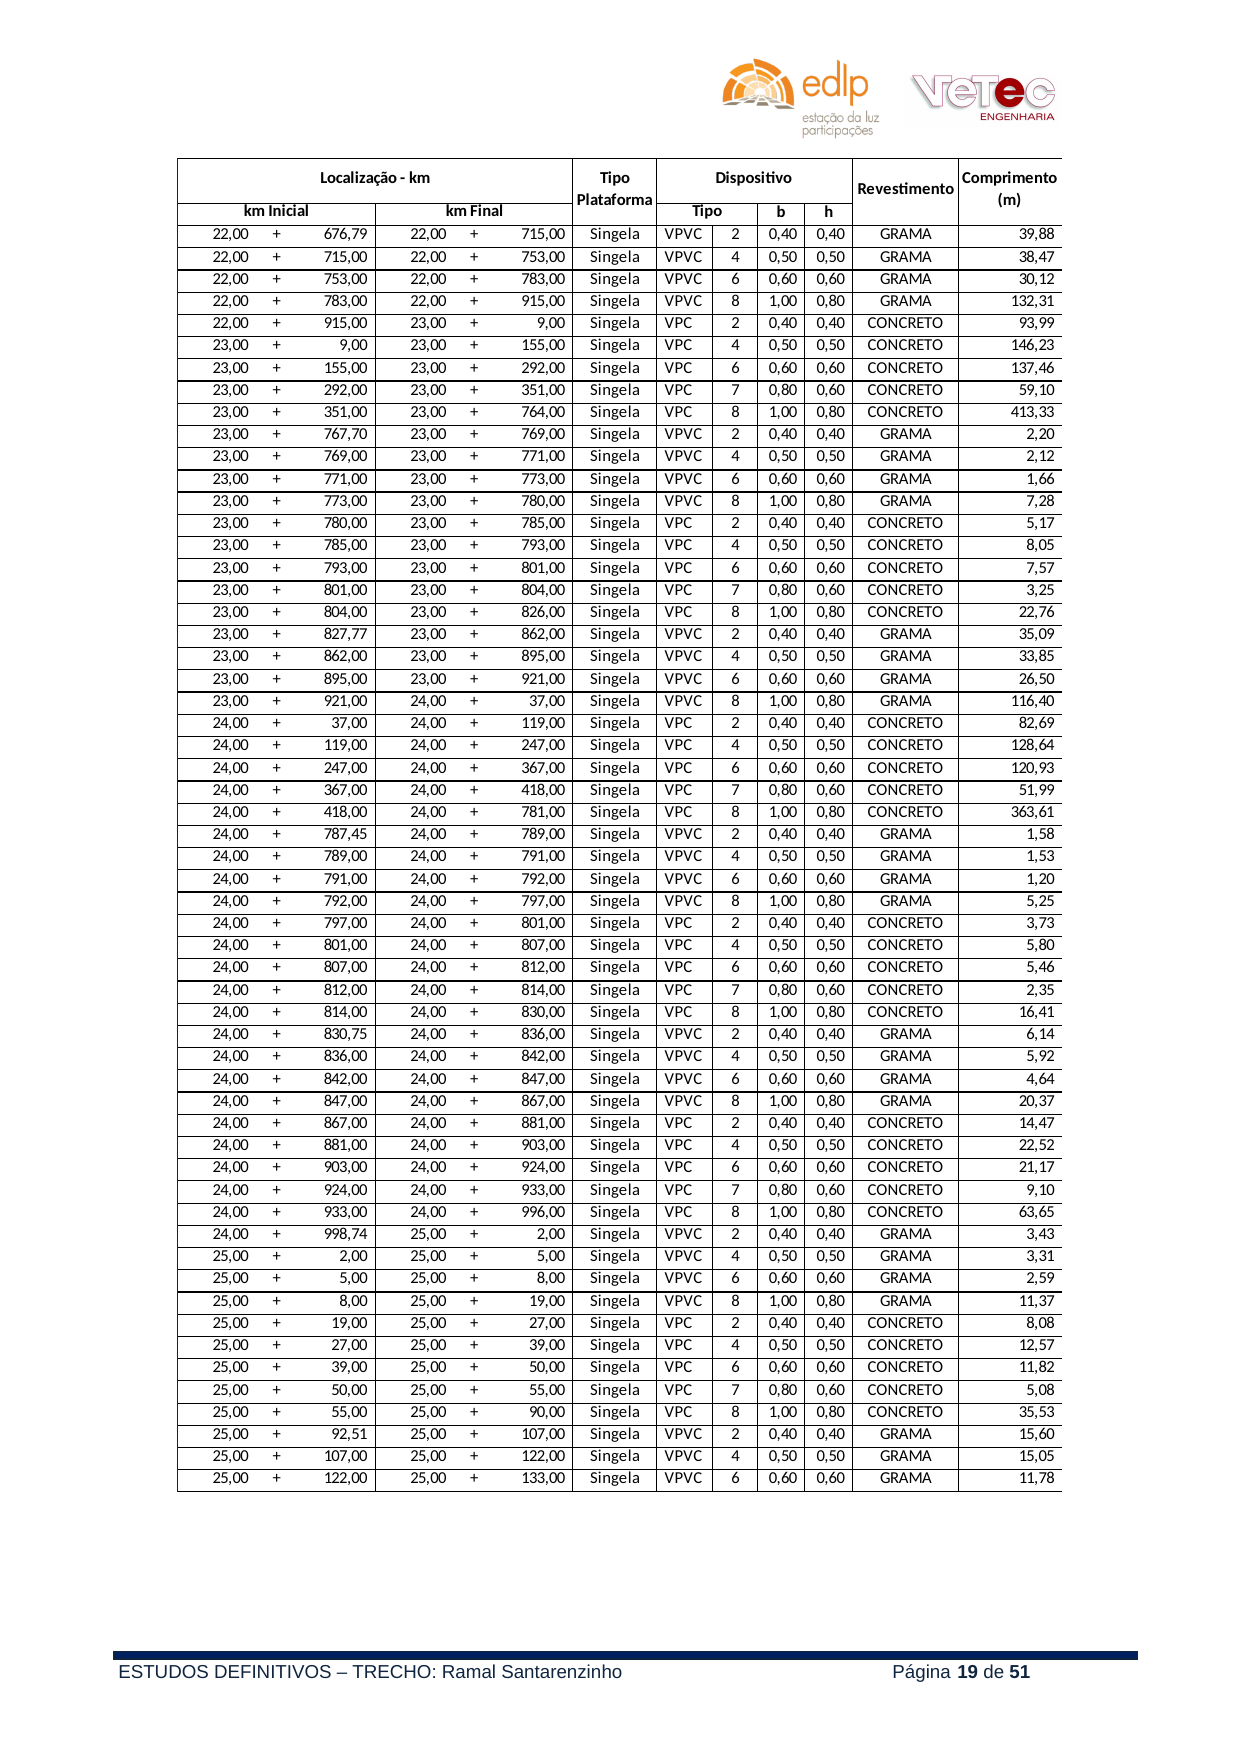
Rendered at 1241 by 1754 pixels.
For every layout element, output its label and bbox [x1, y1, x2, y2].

picture [903, 74, 1062, 127]
picture [701, 26, 893, 158]
